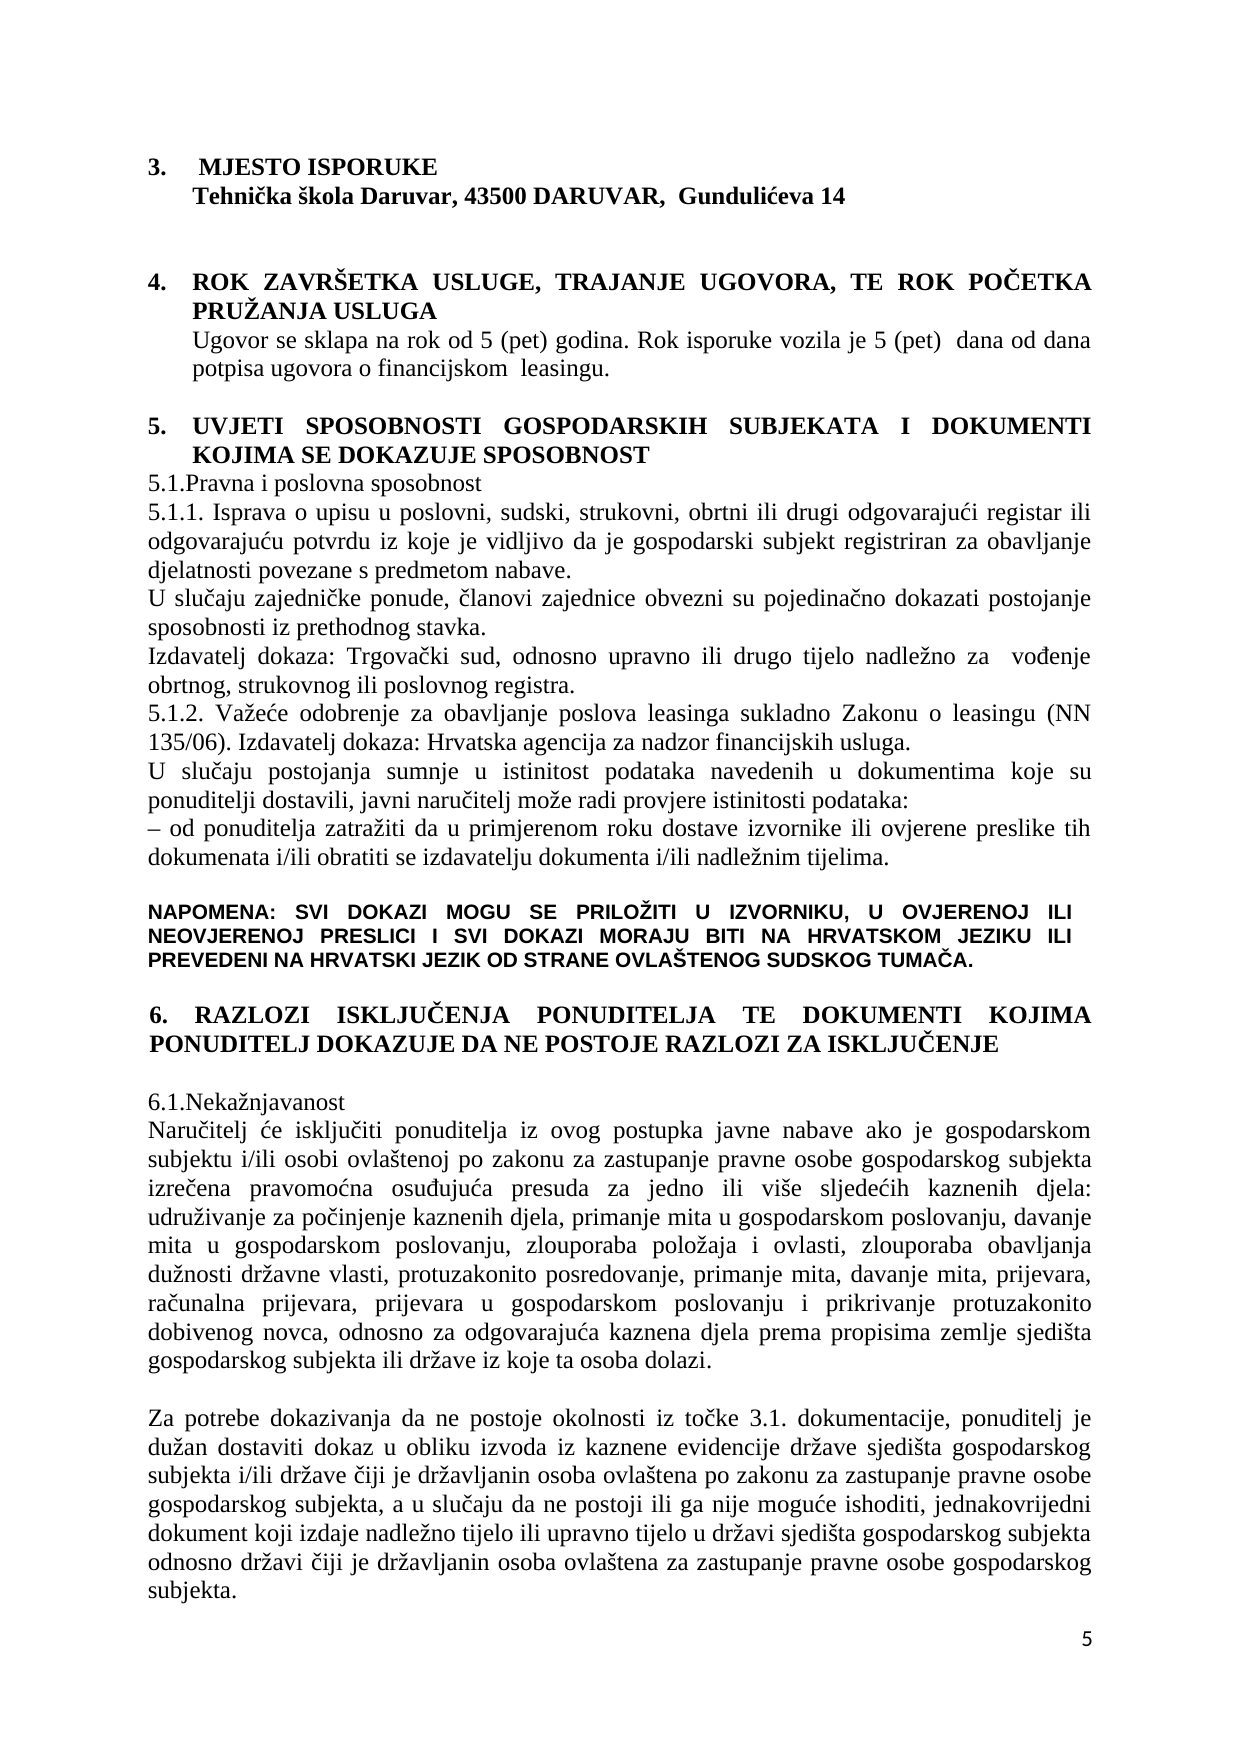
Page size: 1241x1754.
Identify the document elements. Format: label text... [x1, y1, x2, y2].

text 6.1.Nekažnjavanost [148, 1087, 1092, 1115]
list Tehnička škola Daruvar, 43500 DARUVAR, Gundulićeva 14 [192, 181, 1092, 210]
text 5.1.Pravna i poslovna sposobnost [148, 468, 1092, 497]
text U slučaju postojanja sumnje u istinitost podataka navedenih u dokumentima koje su ponuditelji dostavili, javni naručitelj može radi provjere istinitosti podataka: [148, 756, 1092, 813]
text 6. RAZLOZI ISKLJUČENJA PONUDITELJA TE DOKUMENTI KOJIMA PONUDITELJ DOKAZUJE DA NE POSTOJE RAZLOZI ZA ISKLJUČENJE [149, 1000, 1092, 1058]
text Izdavatelj dokaza: Trgovački sud, odnosno upravno ili drugo tijelo nadležno za vođenje obrtnog, strukovnog ili poslovnog registra. [148, 641, 1092, 698]
text NAPOMENA: SVI DOKAZI MOGU SE PRILOŽITI U IZVORNIKU, U OVJERENOJ ILI NEOVJERENOJ PRESLICI I SVI DOKAZI MORAJU BITI NA HRVATSKOM JEZIKU ILI PREVEDENI NA HRVATSKI JEZIK OD STRANE OVLAŠTENOG SUDSKOG TUMAČA. [148, 900, 1073, 972]
list ROK ZAVRŠETKA USLUGE, TRAJANJE UGOVORA, TE ROK POČETKA PRUŽANJA USLUGA [148, 267, 1092, 325]
list UVJETI SPOSOBNOSTI GOSPODARSKIH SUBJEKATA I DOKUMENTI KOJIMA SE DOKAZUJE SPOSOBNOST [148, 411, 1092, 468]
text Za potrebe dokazivanja da ne postoje okolnosti iz točke 3.1. dokumentacije, ponuditelj je dužan dostaviti dokaz u obliku izvoda iz kaznene evidencije države sjedišta gospodarskog subjekta i/ili države čiji je državljanin osoba ovlaštena po zakonu za zastupanje pravne osobe gospodarskog subjekta, a u slučaju da ne postoji ili ga nije moguće ishoditi, jednakovrijedni dokument koji izdaje nadležno tijelo ili upravno tijelo u državi sjedišta gospodarskog subjekta odnosno državi čiji je državljanin osoba ovlaštena za zastupanje pravne osobe gospodarskog subjekta. [148, 1403, 1092, 1604]
text – od ponuditelja zatražiti da u primjerenom roku dostave izvornike ili ovjerene preslike tih dokumenata i/ili obratiti se izdavatelju dokumenta i/ili nadležnim tijelima. [148, 813, 1092, 871]
text 5.1.1. Isprava o upisu u poslovni, sudski, strukovni, obrtni ili drugi odgovarajući registar ili odgovarajuću potvrdu iz koje je vidljivo da je gospodarski subjekt registriran za obavljanje djelatnosti povezane s predmetom nabave. [148, 497, 1092, 583]
text U slučaju zajedničke ponude, članovi zajednice obvezni su pojedinačno dokazati postojanje sposobnosti iz prethodnog stavka. [148, 583, 1092, 641]
list MJESTO ISPORUKE [148, 152, 1092, 181]
text 5.1.2. Važeće odobrenje za obavljanje poslova leasinga sukladno Zakonu o leasingu (NN 135/06). Izdavatelj dokaza: Hrvatska agencija za nadzor financijskih usluga. [148, 698, 1092, 756]
text Naručitelj će isključiti ponuditelja iz ovog postupka javne nabave ako je gospodarskom subjektu i/ili osobi ovlaštenoj po zakonu za zastupanje pravne osobe gospodarskog subjekta izrečena pravomoćna osuđujuća presuda za jedno ili više sljedećih kaznenih djela: udruživanje za počinjenje kaznenih djela, primanje mita u gospodarskom poslovanju, davanje mita u gospodarskom poslovanju, zlouporaba položaja i ovlasti, zlouporaba obavljanja dužnosti državne vlasti, protuzakonito posredovanje, primanje mita, davanje mita, prijevara, računalna prijevara, prijevara u gospodarskom poslovanju i prikrivanje protuzakonito dobivenog novca, odnosno za odgovarajuća kaznena djela prema propisima zemlje sjedišta gospodarskog subjekta ili države iz koje ta osoba dolazi. [148, 1115, 1092, 1374]
text Ugovor se sklapa na rok od 5 (pet) godina. Rok isporuke vozila je 5 (pet) dana od dana potpisa ugovora o financijskom leasingu. [192, 325, 1092, 382]
